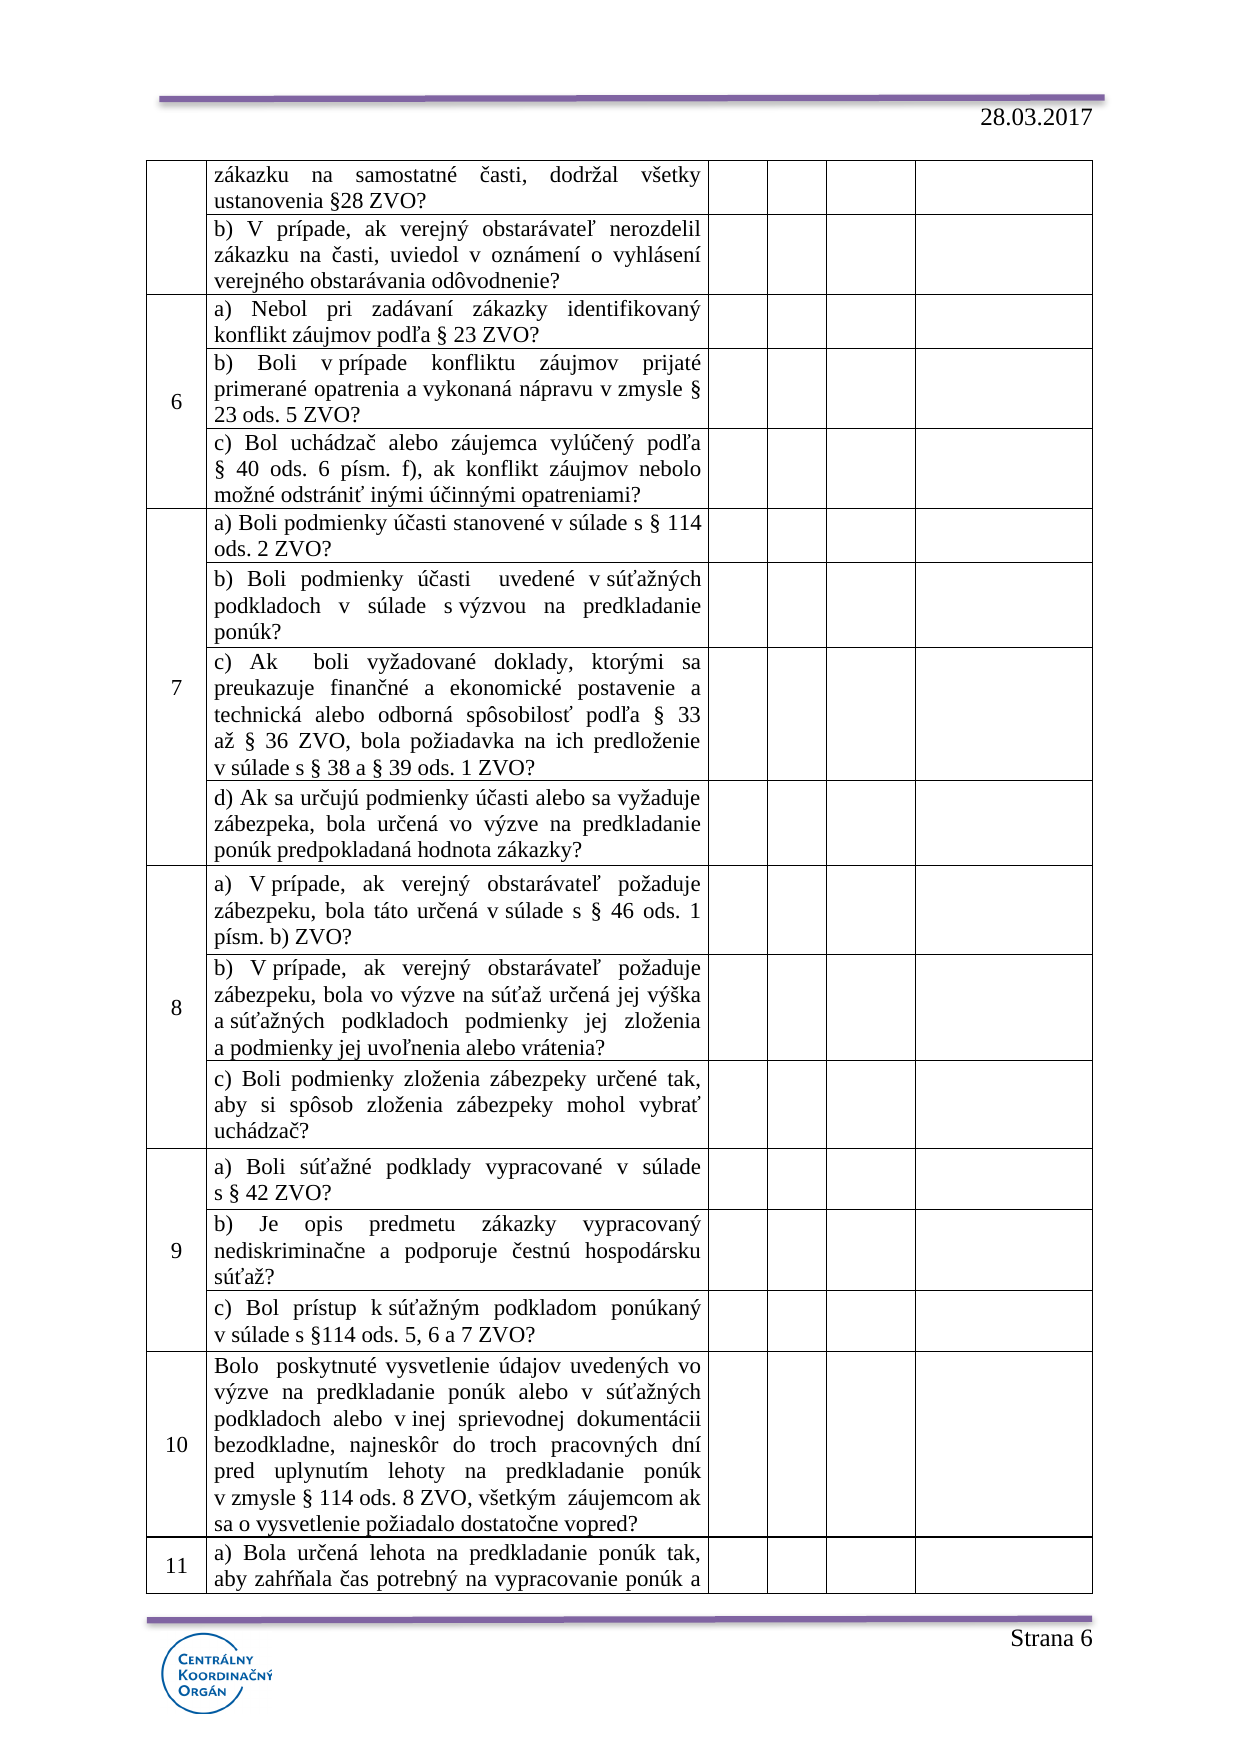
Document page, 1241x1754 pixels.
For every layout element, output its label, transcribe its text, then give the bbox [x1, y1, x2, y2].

table_cell [768, 429, 826, 508]
table_cell b) Boli v prípade konfliktu záujmov prijaté primerané opatrenia a vykonaná nápravu v zmysle § 23 ods. 5 ZVO? [207, 349, 708, 428]
table_cell [709, 781, 767, 865]
table_cell [827, 295, 915, 348]
table_cell [768, 1538, 826, 1593]
table_cell b) Boli podmienky účasti uvedené v súťažných podkladoch v súlade s výzvou na predkladanie ponúk? [207, 563, 708, 647]
table_cell [827, 1291, 915, 1351]
table_cell [768, 1352, 826, 1536]
table_cell [709, 349, 767, 428]
table_cell [709, 161, 767, 214]
table_cell [768, 215, 826, 294]
table_cell [709, 1291, 767, 1351]
table_cell c) Ak boli vyžadované doklady, ktorými sa preukazuje finančné a ekonomické postavenie a technická alebo odborná spôsobilosť podľa § 33 až § 36 ZVO, bola požiadavka na ich predloženie v súlade s § 38 a § 39 ods. 1 ZVO? [207, 648, 708, 780]
table_cell b) Je opis predmetu zákazky vypracovaný nediskriminačne a podporuje čestnú hospodársku súťaž? [207, 1210, 708, 1289]
table_cell [709, 429, 767, 508]
table_cell [916, 1291, 1092, 1351]
table_cell [709, 1061, 767, 1148]
table_cell [827, 955, 915, 1060]
table_cell [827, 1210, 915, 1289]
table_cell a) Nebol pri zadávaní zákazky identifikovaný konflikt záujmov podľa § 23 ZVO? [207, 295, 708, 348]
table_cell [827, 781, 915, 865]
table_cell [709, 1210, 767, 1289]
table_cell [827, 1352, 915, 1536]
table_cell [916, 509, 1092, 562]
table_cell [827, 1061, 915, 1148]
table_cell [916, 866, 1092, 953]
table_cell [768, 1061, 826, 1148]
table_cell [827, 509, 915, 562]
table_cell [768, 1291, 826, 1351]
table_cell [916, 429, 1092, 508]
table_cell [709, 215, 767, 294]
table_cell [916, 349, 1092, 428]
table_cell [207, 1538, 708, 1593]
table_cell [768, 955, 826, 1060]
table_cell [916, 1149, 1092, 1209]
table_cell [916, 563, 1092, 647]
table_cell [827, 215, 915, 294]
table_cell [916, 648, 1092, 780]
table_cell a) Boli súťažné podklady vypracované v súlade s § 42 ZVO? [207, 1149, 708, 1209]
table_cell [827, 1538, 915, 1593]
table_cell b) V prípade, ak verejný obstarávateľ nerozdelil zákazku na časti, uviedol v oznámení o vyhlásení verejného obstarávania odôvodnenie? [207, 215, 708, 294]
table_cell [827, 648, 915, 780]
table_cell a) Boli podmienky účasti stanovené v súlade s § 114 ods. 2 ZVO? [207, 509, 708, 562]
table_cell 7 [147, 509, 206, 865]
table_cell [916, 215, 1092, 294]
table_cell a) V prípade, ak verejný obstarávateľ požaduje zábezpeku, bola táto určená v súlade s § 46 ods. 1 písm. b) ZVO? [207, 866, 708, 953]
table_cell [916, 1210, 1092, 1289]
table_cell [827, 429, 915, 508]
table_cell 5 [147, 161, 206, 294]
table_cell [768, 781, 826, 865]
table_cell 9 [147, 1149, 206, 1351]
table_cell 11 [147, 1538, 206, 1593]
table_cell [916, 1061, 1092, 1148]
table_cell [709, 866, 767, 953]
table_cell [709, 1352, 767, 1536]
table_cell [709, 1538, 767, 1593]
table_cell [916, 295, 1092, 348]
table_cell [827, 349, 915, 428]
table_cell [768, 1149, 826, 1209]
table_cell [207, 161, 708, 214]
table_cell [709, 295, 767, 348]
table_cell [709, 955, 767, 1060]
table_cell [709, 563, 767, 647]
table_cell Bolo poskytnuté vysvetlenie údajov uvedených vo výzve na predkladanie ponúk alebo v súťažných podkladoch alebo v inej sprievodnej dokumentácii bezodkladne, najneskôr do troch pracovných dní pred uplynutím lehoty na predkladanie ponúk v zmysle § 114 ods. 8 ZVO, všetkým záujemcom ak sa o vysvetlenie požiadalo dostatočne vopred? [207, 1352, 708, 1536]
table_cell c) Boli podmienky zloženia zábezpeky určené tak, aby si spôsob zloženia zábezpeky mohol vybrať uchádzač? [207, 1061, 708, 1148]
table_cell [709, 648, 767, 780]
table_cell [827, 563, 915, 647]
table_cell [916, 1538, 1092, 1593]
table_cell c) Bol prístup k súťažným podkladom ponúkaný v súlade s §114 ods. 5, 6 a 7 ZVO? [207, 1291, 708, 1351]
picture [159, 1631, 272, 1713]
table_cell [709, 1149, 767, 1209]
table_cell [768, 866, 826, 953]
table_cell 6 [147, 295, 206, 508]
table_cell [827, 161, 915, 214]
table_cell [768, 349, 826, 428]
table_cell d) Ak sa určujú podmienky účasti alebo sa vyžaduje zábezpeka, bola určená vo výzve na predkladanie ponúk predpokladaná hodnota zákazky? [207, 781, 708, 865]
table_cell [916, 1352, 1092, 1536]
table_cell [768, 648, 826, 780]
table_cell [768, 295, 826, 348]
table_cell [827, 866, 915, 953]
table_cell [768, 161, 826, 214]
table_cell [916, 781, 1092, 865]
table_cell [709, 509, 767, 562]
table_cell 8 [147, 866, 206, 1148]
table_cell [768, 563, 826, 647]
table_cell [916, 955, 1092, 1060]
table_cell [768, 509, 826, 562]
table_cell 10 [147, 1352, 206, 1536]
table_cell c) Bol uchádzač alebo záujemca vylúčený podľa § 40 ods. 6 písm. f), ak konflikt záujmov nebolo možné odstrániť inými účinnými opatreniami? [207, 429, 708, 508]
table_cell b) V prípade, ak verejný obstarávateľ požaduje zábezpeku, bola vo výzve na súťaž určená jej výška a súťažných podkladoch podmienky jej zloženia a podmienky jej uvoľnenia alebo vrátenia? [207, 955, 708, 1060]
table_cell [768, 1210, 826, 1289]
table_cell [827, 1149, 915, 1209]
table_cell [916, 161, 1092, 214]
